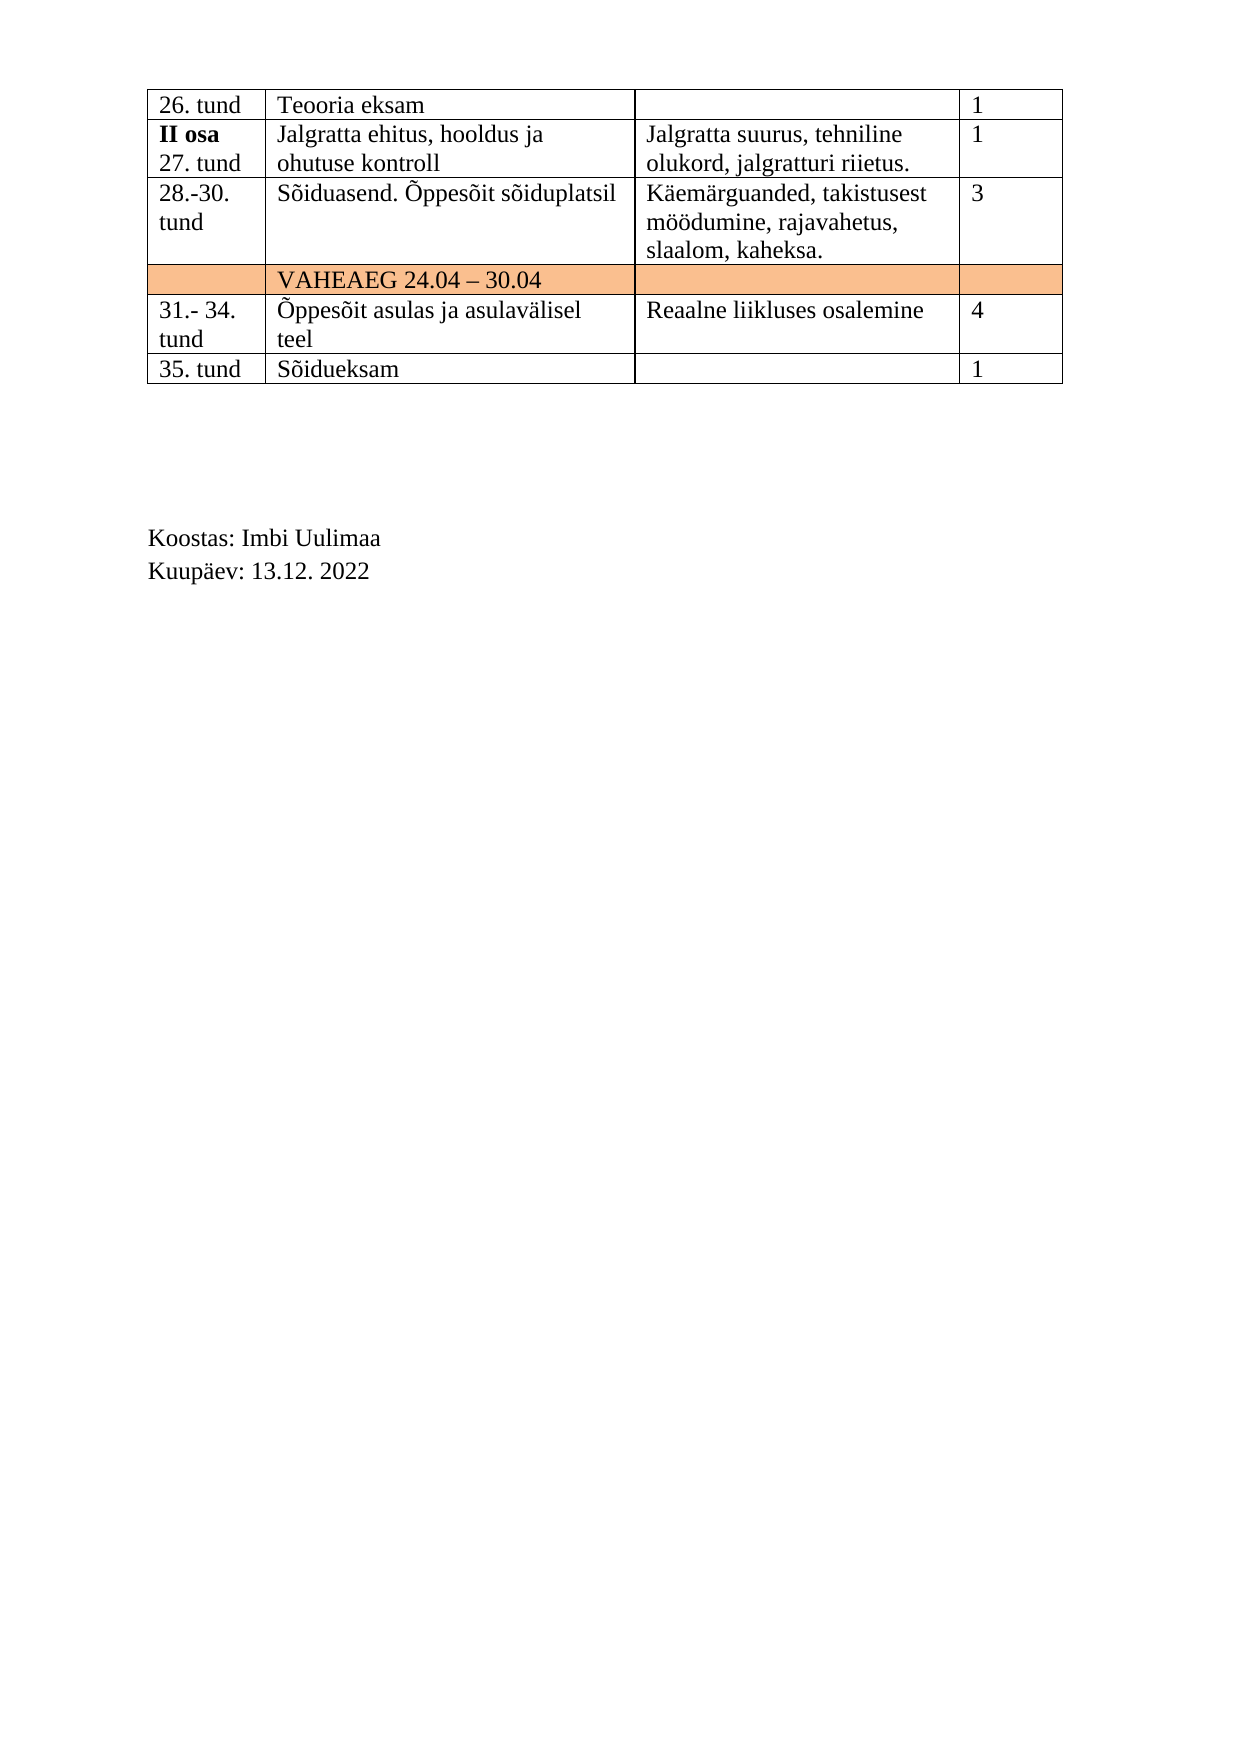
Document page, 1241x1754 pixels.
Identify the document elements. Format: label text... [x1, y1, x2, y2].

table_cell Õppesõit asulas ja asulavälisel teel [266, 295, 634, 353]
table_cell Sõidueksam [266, 354, 634, 382]
table_cell 31.- 34. tund [148, 295, 265, 353]
table_cell 3 [960, 178, 1062, 264]
table_cell 35. tund [148, 354, 265, 382]
table_cell Jalgratta suurus, tehniline olukord, jalgratturi riietus. [636, 120, 959, 177]
table_cell 4 [960, 295, 1062, 353]
table_cell [960, 265, 1062, 294]
text Koostas: Imbi Uulimaa Kuupäev: 13.12. 2022 [148, 523, 1093, 585]
table_cell 1 [960, 354, 1062, 382]
table_cell [636, 265, 959, 294]
table_cell Teooria eksam [266, 90, 634, 118]
table_cell 1 [960, 90, 1062, 118]
table_cell Reaalne liikluses osalemine [636, 295, 959, 353]
table_cell Sõiduasend. Õppesõit sõiduplatsil [266, 178, 634, 264]
table_cell Käemärguanded, takistusest möödumine, rajavahetus, slaalom, kaheksa. [636, 178, 959, 264]
table_cell VAHEAEG 24.04 – 30.04 [266, 265, 634, 294]
table_cell 28.-30. tund [148, 178, 265, 264]
table_cell Jalgratta ehitus, hooldus ja ohutuse kontroll [266, 120, 634, 177]
table_cell [148, 265, 265, 294]
table_cell II osa 27. tund [148, 120, 265, 177]
table_cell 1 [960, 120, 1062, 177]
table_cell 26. tund [148, 90, 265, 118]
table_cell [636, 354, 959, 382]
table_cell [636, 90, 959, 118]
